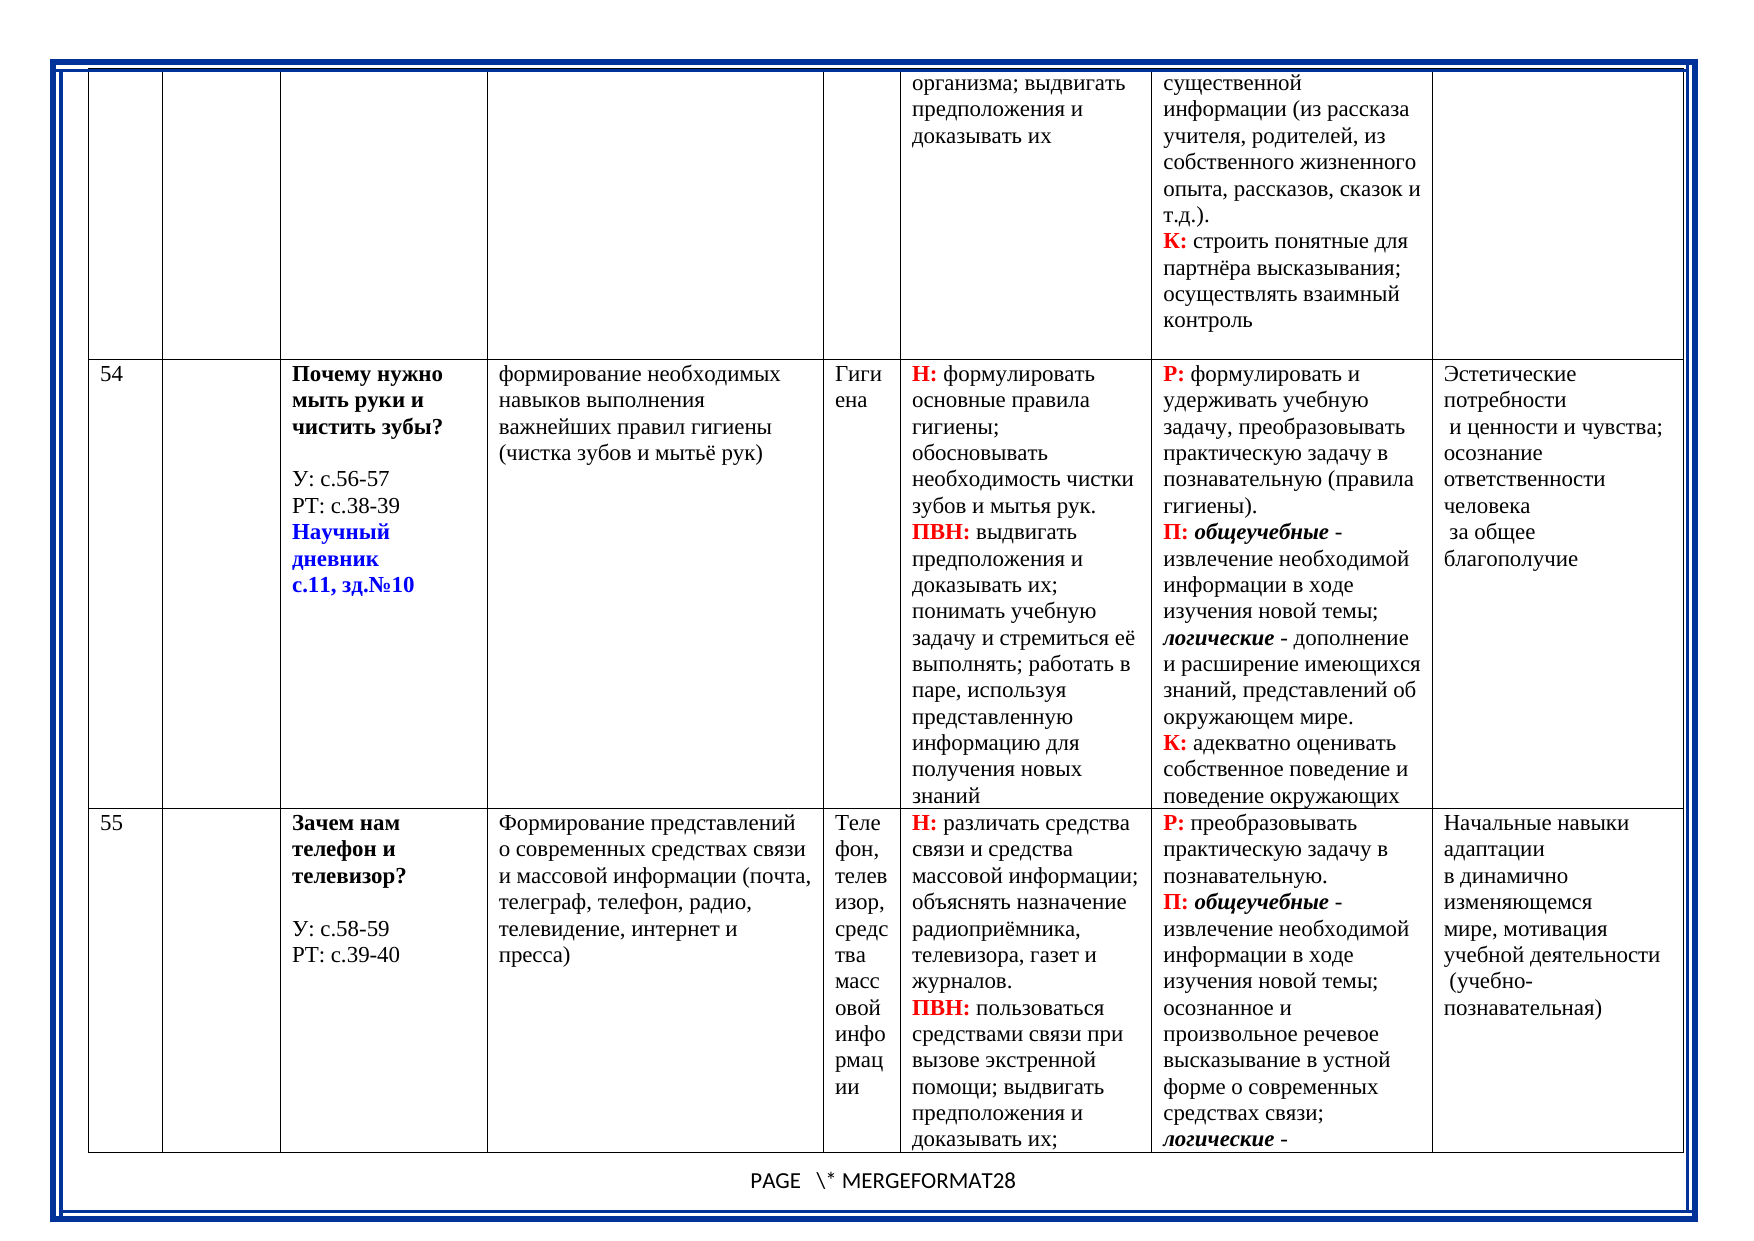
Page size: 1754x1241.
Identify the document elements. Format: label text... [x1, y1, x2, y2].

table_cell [824, 72, 900, 359]
table_cell Н: формулировать основные правила гигиены; обосновывать необходимость чистки зубов и мытья рук. ПВН: выдвигать предположения и доказывать их; понимать учебную задачу и стремиться её выполнять; работать в паре, используя представленную информацию для получения новых знаний [901, 360, 1151, 808]
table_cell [901, 809, 1151, 1152]
table_cell 55 [89, 809, 162, 1152]
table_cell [281, 72, 487, 359]
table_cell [1152, 809, 1432, 1152]
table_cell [281, 809, 487, 1152]
table_cell Гигиена [824, 360, 900, 808]
table_cell 54 [89, 360, 162, 808]
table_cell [488, 809, 823, 1152]
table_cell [1433, 72, 1683, 359]
table_cell [163, 360, 280, 808]
table_cell [163, 809, 280, 1152]
table_cell Эстетические потребности и ценности и чувства; осознание ответственности человека за общее благополучие [1433, 360, 1683, 808]
table_cell Почему нужно мыть руки и чистить зубы? У: с.56-57 РТ: с.38-39 Научный дневник с.11, зд.№10 [281, 360, 487, 808]
table_cell Р: формулировать и удерживать учебную задачу, преобразовывать практическую задачу в познавательную (правила гигиены). П: общеучебные - извлечение необходимой информации в ходе изучения новой темы; логические - дополнение и расширение имеющихся знаний, представлений об окружающем мире. К: адекватно оценивать собственное поведение и поведение окружающих [1152, 360, 1432, 808]
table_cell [1433, 809, 1683, 1152]
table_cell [1152, 72, 1432, 359]
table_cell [824, 809, 900, 1152]
table_cell 53 [89, 72, 162, 359]
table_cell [488, 72, 823, 359]
table_cell [163, 72, 280, 359]
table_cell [901, 72, 1151, 359]
table_cell формирование необходимых навыков выполнения важнейших правил гигиены (чистка зубов и мытьё рук) [488, 360, 823, 808]
